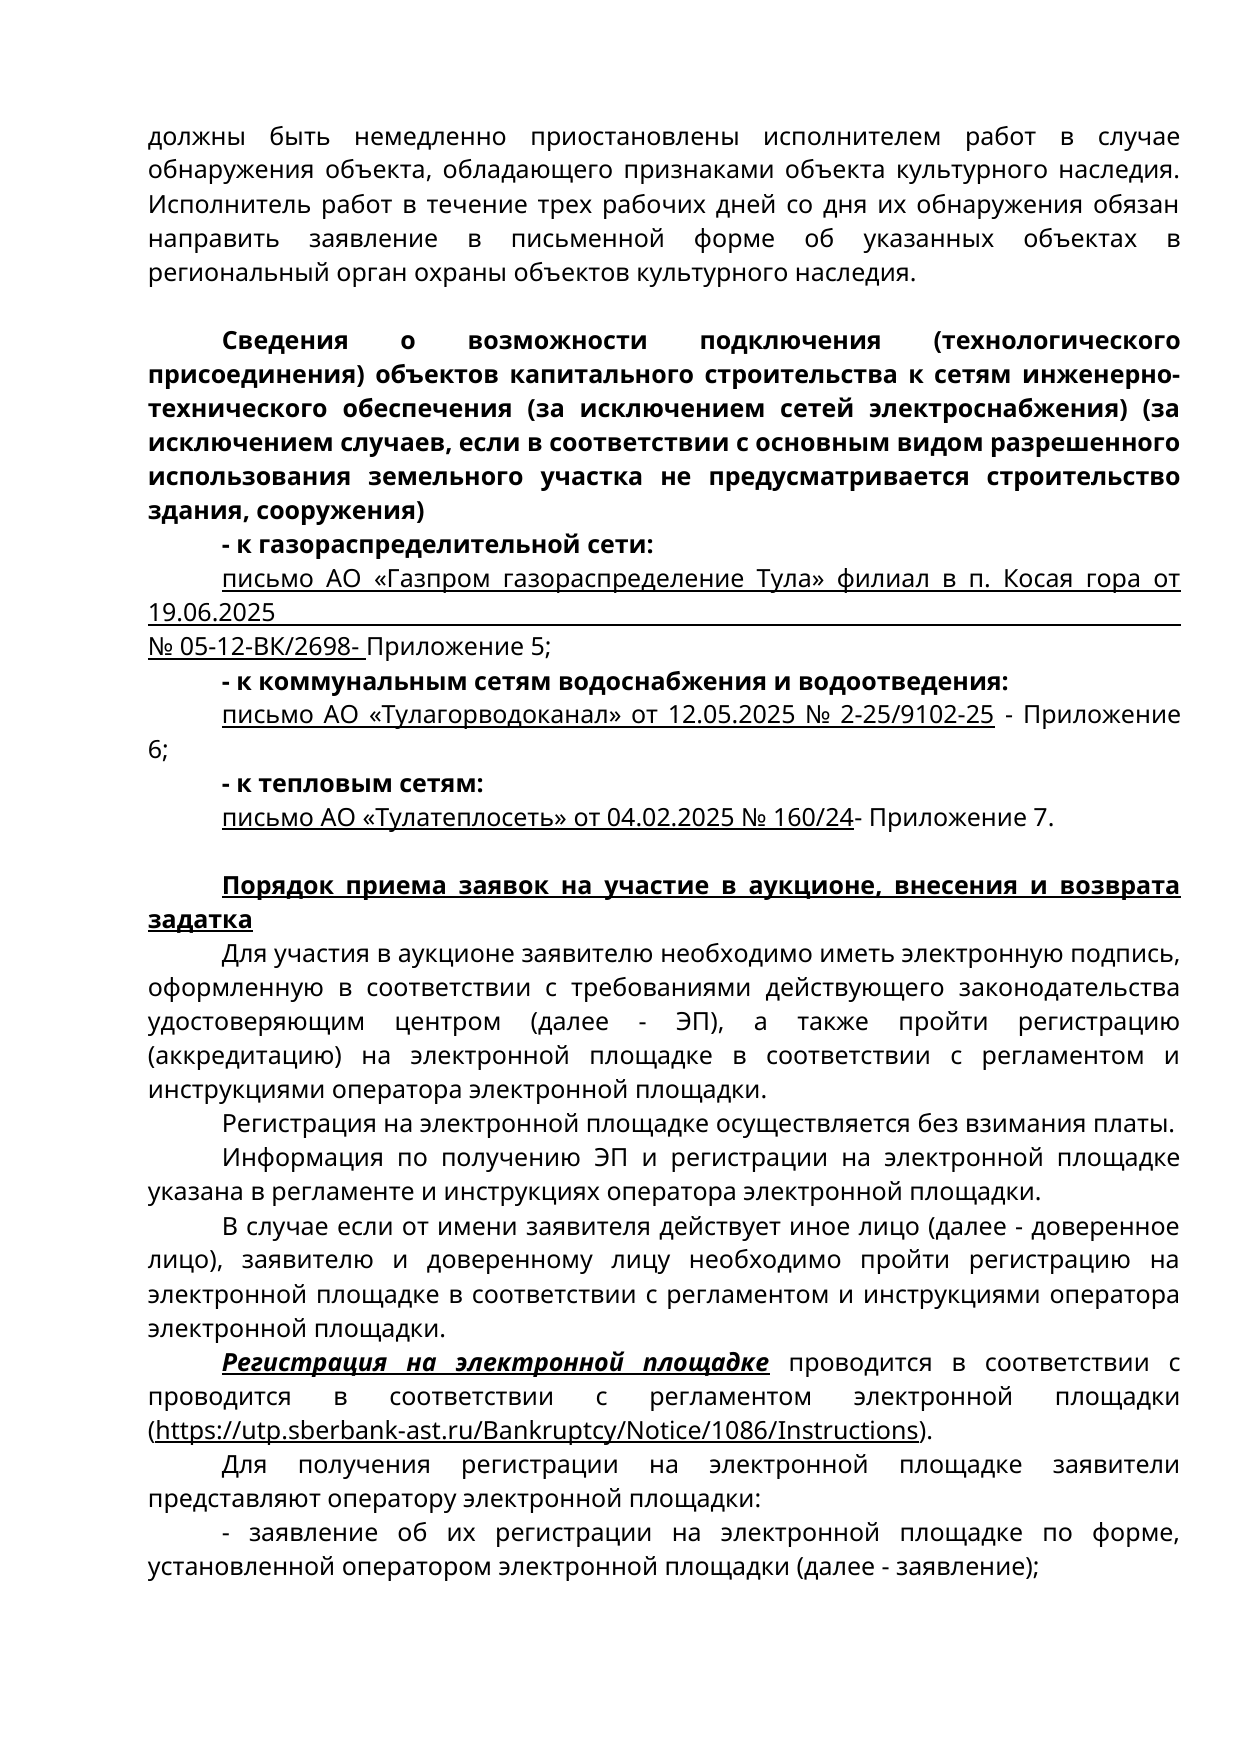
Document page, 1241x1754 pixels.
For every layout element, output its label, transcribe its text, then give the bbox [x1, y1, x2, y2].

text Сведения о возможности подключения (технологического присоединения) объектов капитального строительства к сетям инженерно-технического обеспечения (за исключением сетей электроснабжения) (за исключением случаев, если в соответствии с основным видом разрешенного использования земельного участка не предусматривается строительство здания, сооружения) [148, 322, 1181, 527]
text письмо АО «Тулагорводоканал» от 12.05.2025 № 2-25/9102-25 - Приложение 6; [148, 697, 1181, 765]
text письмо АО «Газпром газораспределение Тула» филиал в п. Косая гора от 19.06.2025 № 05-12-ВК/2698- Приложение 5; [148, 626, 1181, 663]
text В случае если от имени заявителя действует иное лицо (далее - доверенное лицо), заявителю и доверенному лицу необходимо пройти регистрацию на электронной площадке в соответствии с регламентом и инструкциями оператора электронной площадки. [148, 1208, 1181, 1344]
text письмо АО «Тулатеплосеть» от 04.02.2025 № 160/24- Приложение 7. [148, 799, 1181, 833]
text - к тепловым сетям: [148, 765, 1181, 799]
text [148, 118, 1181, 288]
text Информация по получению ЭП и регистрации на электронной площадке указана в регламенте и инструкциях оператора электронной площадки. [148, 1140, 1181, 1208]
text - к коммунальным сетям водоснабжения и водоотведения: [222, 663, 1181, 697]
text Для получения регистрации на электронной площадке заявители представляют оператору электронной площадки: [148, 1447, 1181, 1515]
text Регистрация на электронной площадке осуществляется без взимания платы. [148, 1106, 1181, 1140]
text Регистрация на электронной площадке проводится в соответствии с проводится в соответствии с регламентом электронной площадки (https://utp.sberbank-ast.ru/Bankruptcy/Notice/1086/Instructions). [148, 1344, 1181, 1447]
text - заявление об их регистрации на электронной площадке по форме, установленной оператором электронной площадки (далее - заявление); [148, 1515, 1181, 1583]
text Для участия в аукционе заявителю необходимо иметь электронную подпись, оформленную в соответствии с требованиями действующего законодательства удостоверяющим центром (далее - ЭП), а также пройти регистрацию (аккредитацию) на электронной площадке в соответствии с регламентом и инструкциями оператора электронной площадки. [148, 936, 1181, 1106]
text - к газораспределительной сети: [148, 527, 1181, 561]
text письмо АО «Газпром газораспределение Тула» филиал в п. Косая гора от 19.06.2025 № 05-12-ВК/2698- Приложение 5; [148, 561, 1181, 624]
text Порядок приема заявок на участие в аукционе, внесения и возврата задатка [148, 867, 1181, 936]
